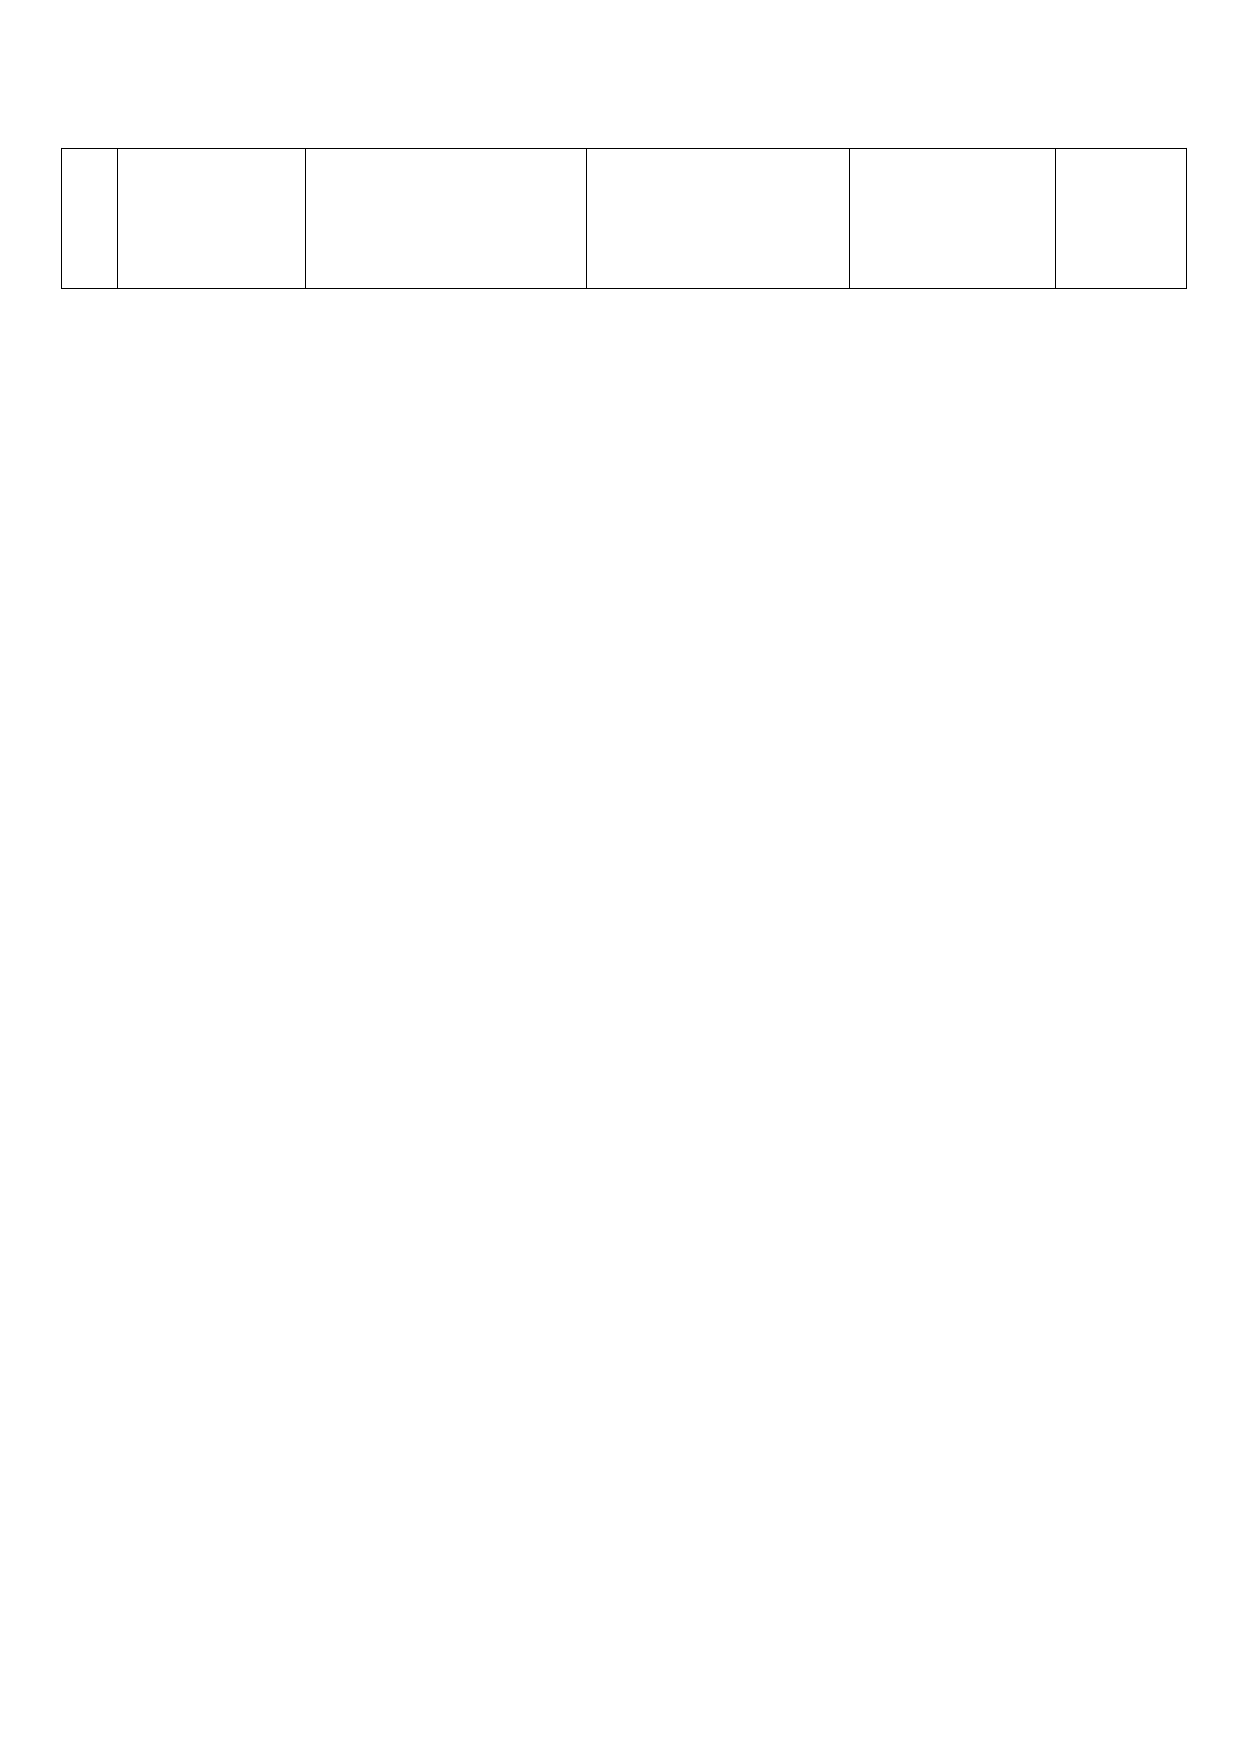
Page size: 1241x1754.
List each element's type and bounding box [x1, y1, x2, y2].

table_cell [118, 149, 305, 288]
table_cell [62, 149, 117, 288]
table_cell [1056, 149, 1186, 288]
table_cell [587, 149, 849, 288]
table_cell [850, 149, 1055, 288]
table_cell [306, 149, 586, 288]
